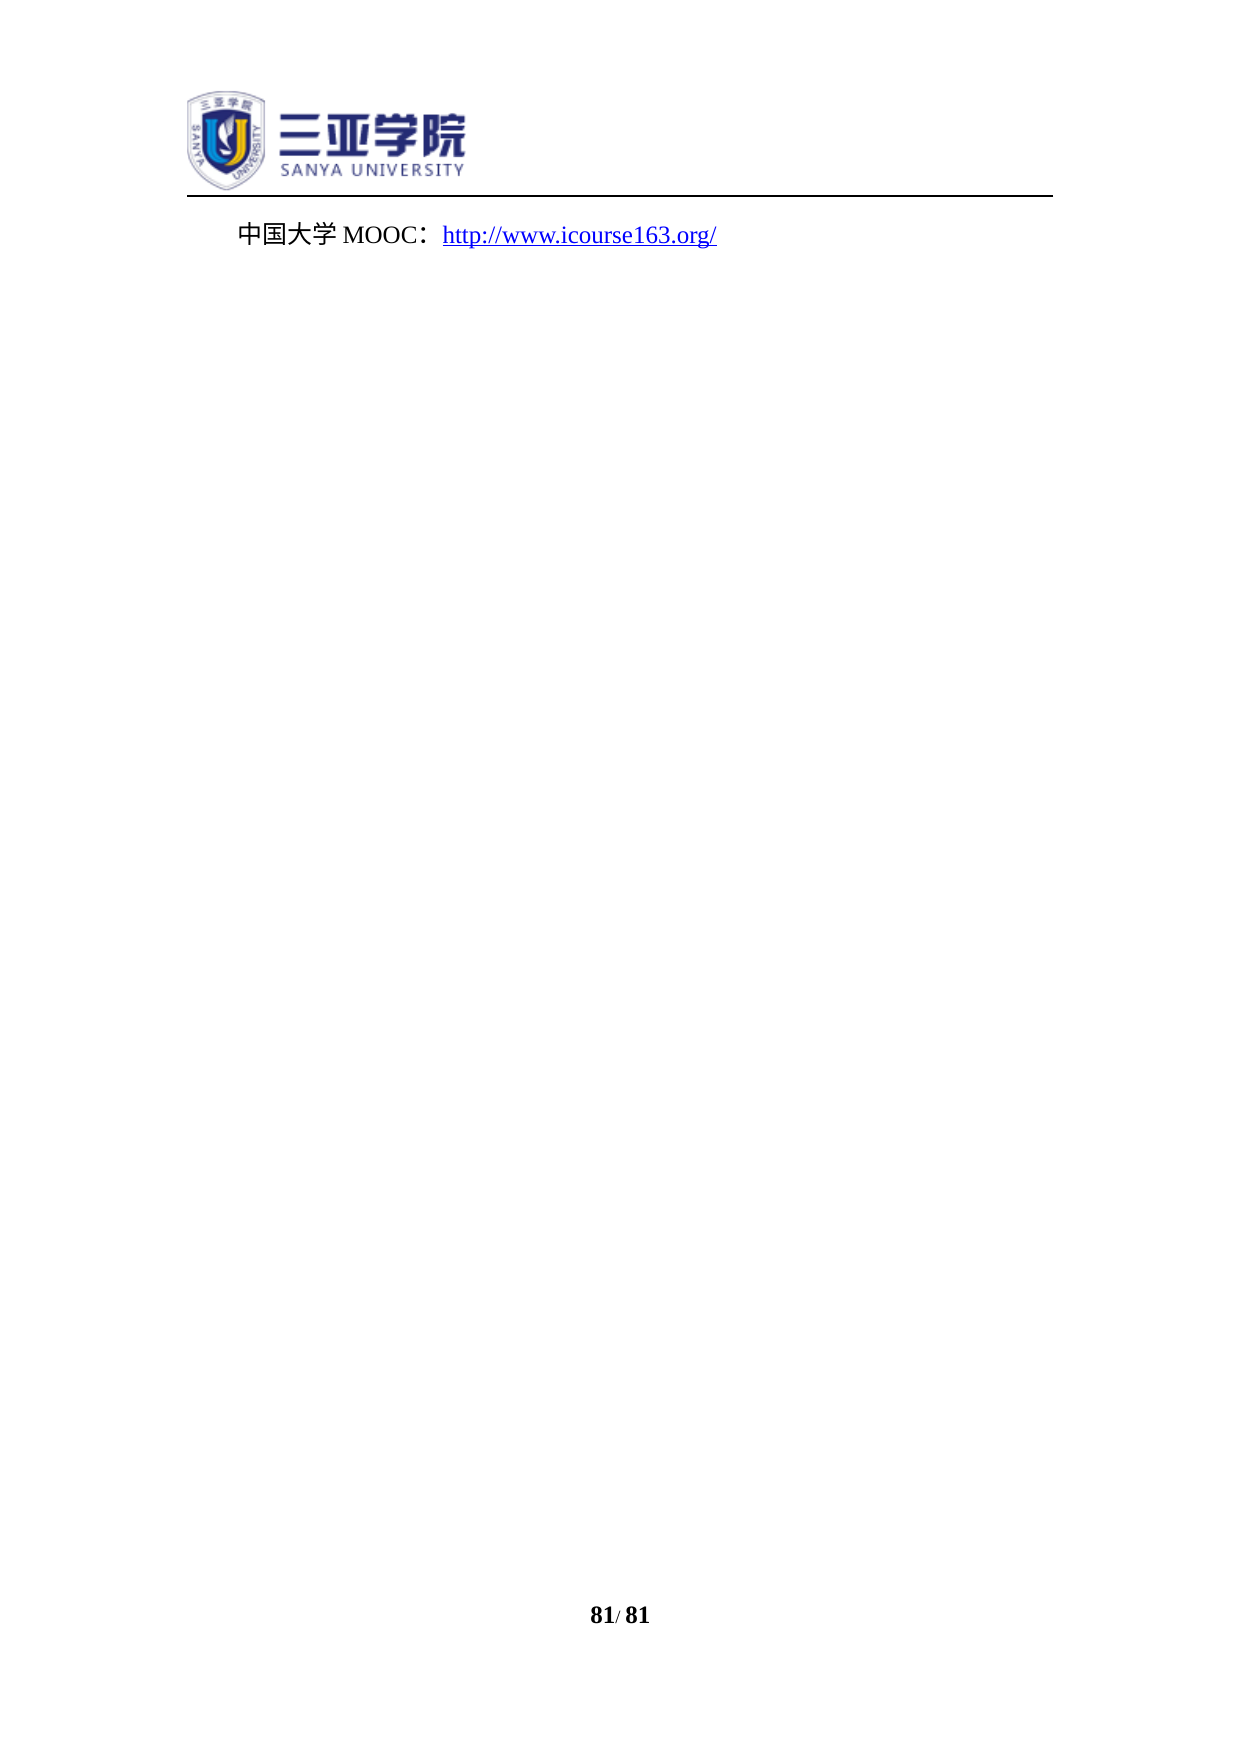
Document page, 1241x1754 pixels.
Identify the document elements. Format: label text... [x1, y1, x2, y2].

text 中国大学MOOC：http://www.icourse163.org/ [187, 200, 1053, 265]
picture [187, 88, 484, 194]
